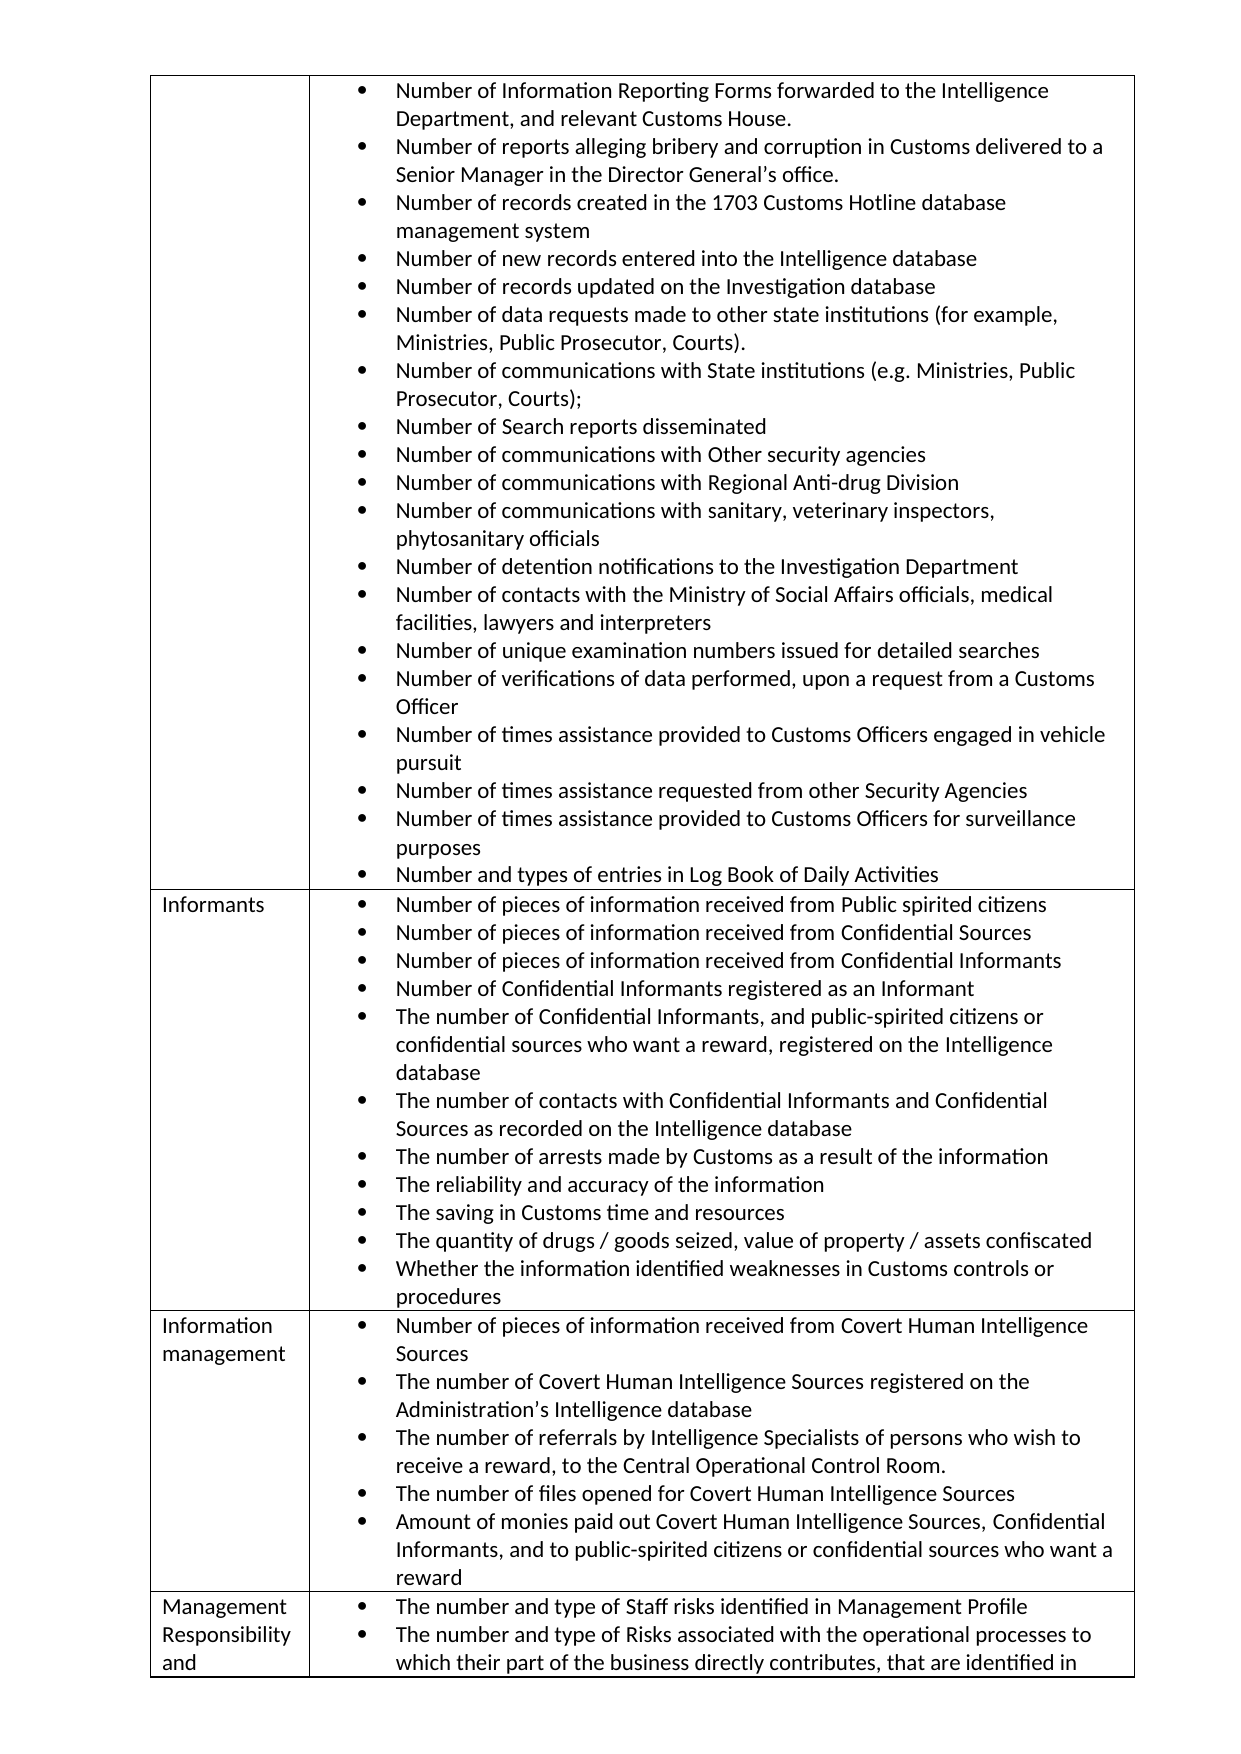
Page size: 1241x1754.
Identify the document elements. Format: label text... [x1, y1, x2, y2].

table_cell Number of pieces of information received from Covert Human Intelligence Sources The number of Covert Human Intelligence Sources registered on the Administration’s Intelligence database The number of referrals by Intelligence Specialists of persons who wish to receive a reward, to the Central Operational Control Room. The number of files opened for Covert Human Intelligence Sources Amount of monies paid out Covert Human Intelligence Sources, Confidential Informants, and to public-spirited citizens or confidential sources who want a reward [310, 1311, 1134, 1591]
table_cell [310, 1592, 1134, 1676]
table_cell Number of pieces of information received from Public spirited citizens Number of pieces of information received from Confidential Sources Number of pieces of information received from Confidential Informants Number of Confidential Informants registered as an Informant The number of Confidential Informants, and public-spirited citizens or confidential sources who want a reward, registered on the Intelligence database The number of contacts with Confidential Informants and Confidential Sources as recorded on the Intelligence database The number of arrests made by Customs as a result of the information The reliability and accuracy of the information The saving in Customs time and resources The quantity of drugs / goods seized, value of property / assets confiscated Whether the information identified weaknesses in Customs controls or procedures [310, 890, 1134, 1310]
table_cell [310, 76, 1134, 889]
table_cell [151, 76, 309, 889]
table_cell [151, 1592, 309, 1676]
table_cell Information management [151, 1311, 309, 1591]
table_cell Informants [151, 890, 309, 1310]
